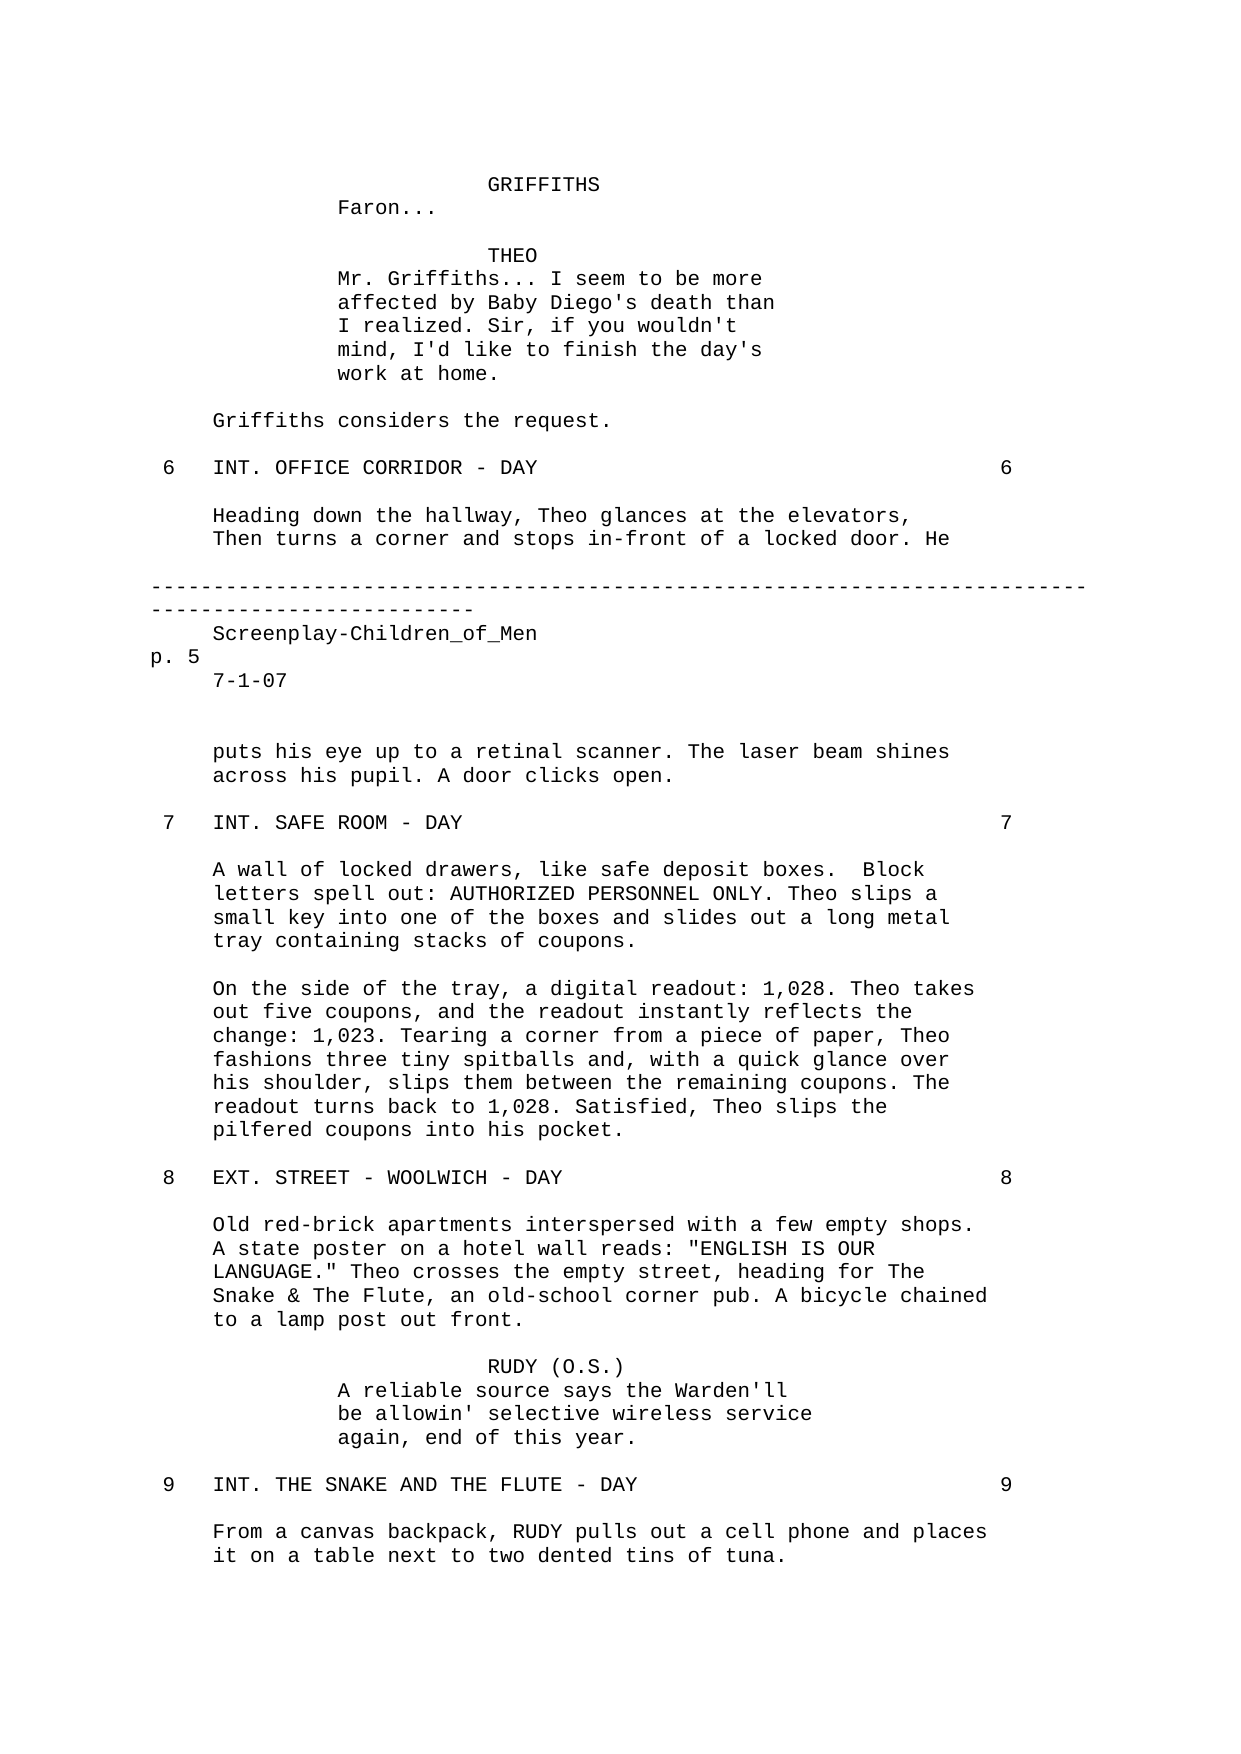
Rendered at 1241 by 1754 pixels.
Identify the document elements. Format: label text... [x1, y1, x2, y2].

text it on a table next to two dented tins of tuna. [150, 1545, 1090, 1569]
text Mr. Griffiths... I seem to be more [150, 268, 1090, 292]
text Old red-brick apartments interspersed with a few empty shops. [150, 1214, 1090, 1238]
text 6 INT. OFFICE CORRIDOR - DAY 6 [150, 457, 1090, 481]
text small key into one of the boxes and slides out a long metal [150, 907, 1090, 930]
text to a lamp post out front. [150, 1309, 1090, 1332]
text 7 INT. SAFE ROOM - DAY 7 [150, 812, 1090, 836]
text across his pupil. A door clicks open. [150, 765, 1090, 788]
text I realized. Sir, if you wouldn't [150, 316, 1090, 339]
text fashions three tiny spitballs and, with a quick glance over [150, 1048, 1090, 1072]
text his shoulder, slips them between the remaining coupons. The [150, 1072, 1090, 1096]
text 9 INT. THE SNAKE AND THE FLUTE - DAY 9 [150, 1474, 1090, 1498]
text THEO [150, 244, 1090, 268]
text A wall of locked drawers, like safe deposit boxes. Block [150, 859, 1090, 883]
text readout turns back to 1,028. Satisfied, Theo slips the [150, 1096, 1090, 1119]
text 8 EXT. STREET - WOOLWICH - DAY 8 [150, 1167, 1090, 1190]
text out five coupons, and the readout instantly reflects the [150, 1001, 1090, 1025]
text work at home. [150, 363, 1090, 386]
text tray containing stacks of coupons. [150, 930, 1090, 954]
text again, end of this year. [150, 1427, 1090, 1451]
text ----------------------------------------------------------------------------------------------------- [150, 576, 1090, 623]
text Screenplay-Children_of_Men p. 5 [150, 623, 1090, 670]
text mind, I'd like to finish the day's [150, 339, 1090, 363]
text Snake & The Flute, an old-school corner pub. A bicycle chained [150, 1285, 1090, 1309]
text be allowin' selective wireless service [150, 1403, 1090, 1427]
text letters spell out: AUTHORIZED PERSONNEL ONLY. Theo slips a [150, 883, 1090, 907]
text GRIFFITHS [150, 174, 1090, 197]
text RUDY (O.S.) [150, 1356, 1090, 1379]
text Heading down the hallway, Theo glances at the elevators, [150, 505, 1090, 528]
text pilfered coupons into his pocket. [150, 1119, 1090, 1143]
text affected by Baby Diego's death than [150, 292, 1090, 316]
text Griffiths considers the request. [150, 410, 1090, 434]
text A state poster on a hotel wall reads: "ENGLISH IS OUR [150, 1238, 1090, 1261]
text puts his eye up to a retinal scanner. The laser beam shines [150, 741, 1090, 765]
text Then turns a corner and stops in-front of a locked door. He [150, 528, 1090, 552]
text From a canvas backpack, RUDY pulls out a cell phone and places [150, 1521, 1090, 1545]
text 7-1-07 [150, 670, 1090, 694]
text A reliable source says the Warden'll [150, 1379, 1090, 1403]
text change: 1,023. Tearing a corner from a piece of paper, Theo [150, 1025, 1090, 1048]
text On the side of the tray, a digital readout: 1,028. Theo takes [150, 978, 1090, 1001]
text LANGUAGE." Theo crosses the empty street, heading for The [150, 1261, 1090, 1285]
text Faron... [150, 197, 1090, 221]
